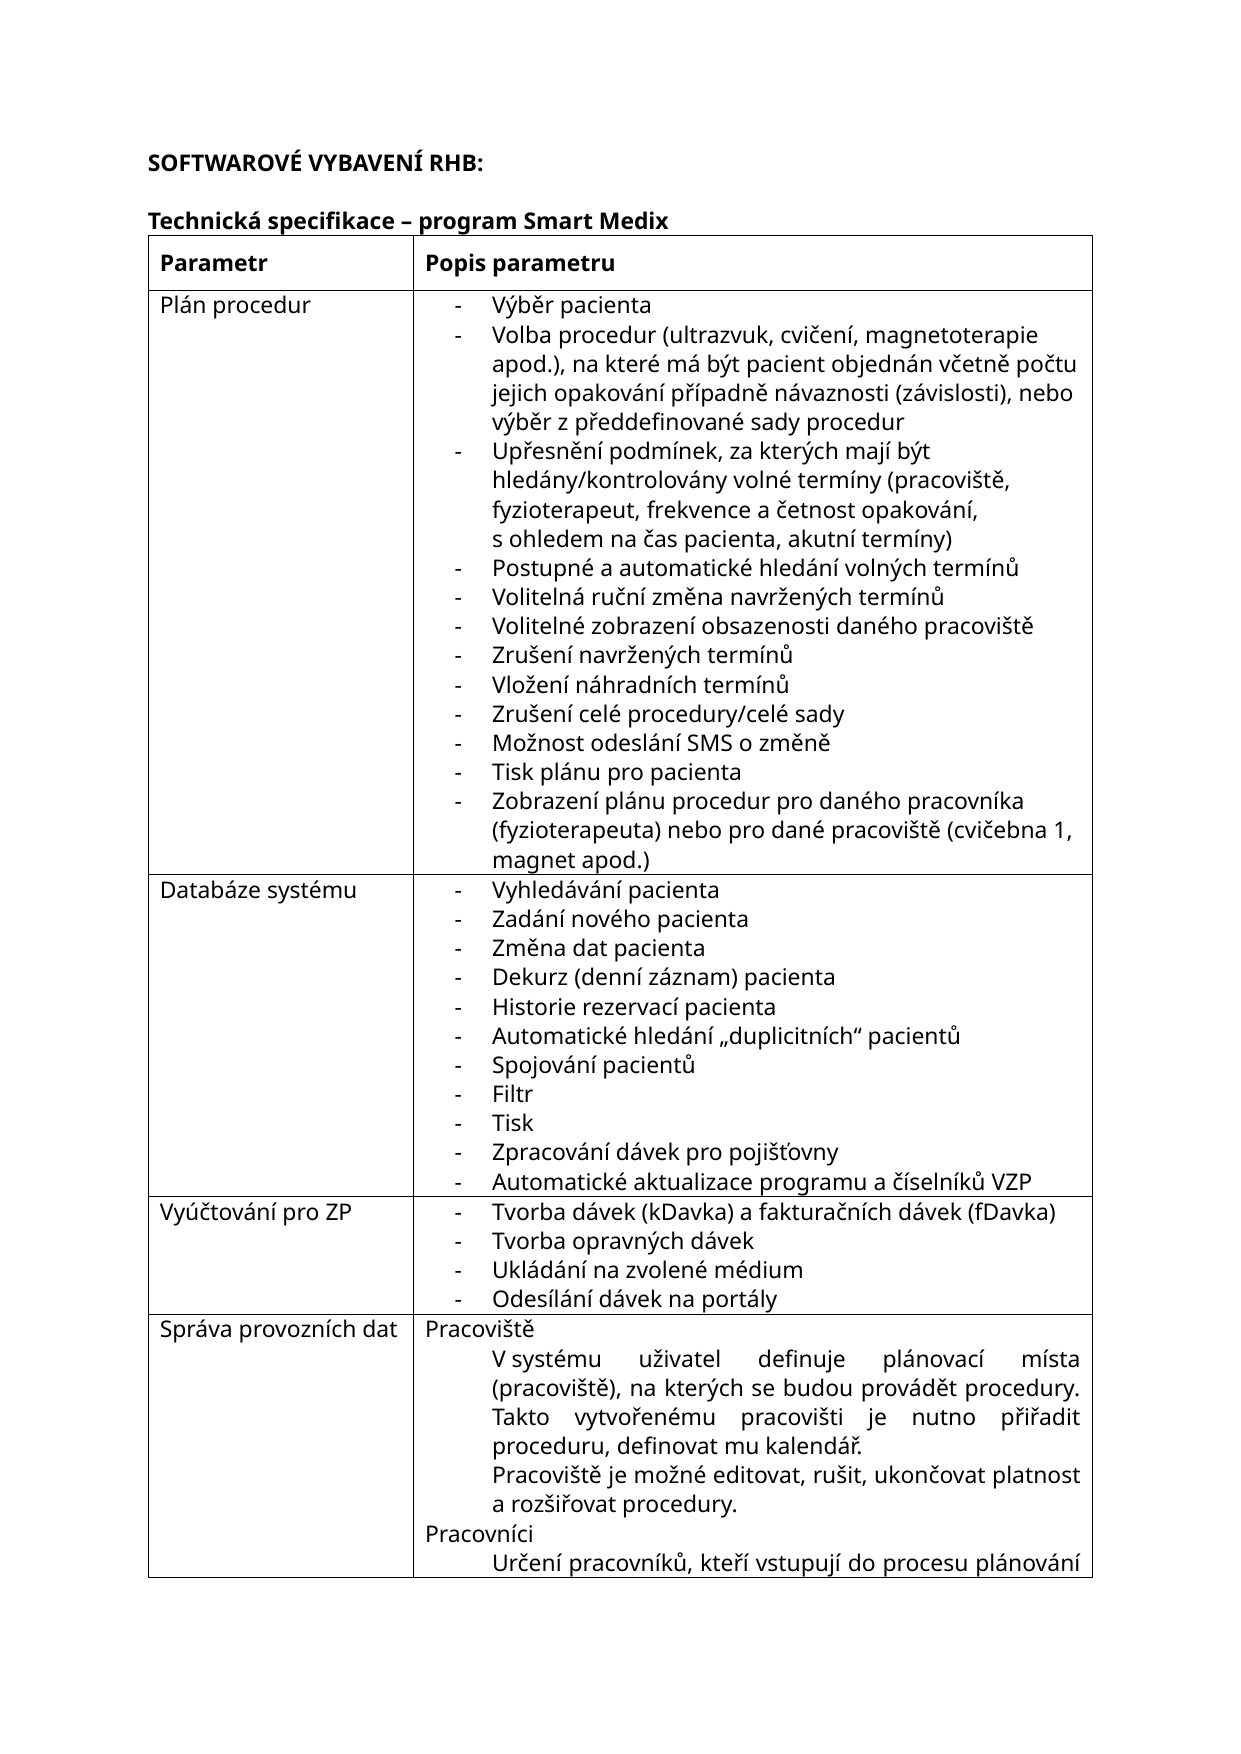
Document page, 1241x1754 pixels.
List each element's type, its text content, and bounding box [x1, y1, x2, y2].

table_cell Plán procedur [149, 291, 413, 874]
table_cell Vyhledávání pacienta Zadání nového pacienta Změna dat pacienta Dekurz (denní záznam) pacienta Historie rezervací pacienta Automatické hledání „duplicitních“ pacientů Spojování pacientů Filtr Tisk Zpracování dávek pro pojišťovny Automatické aktualizace programu a číselníků VZP [414, 875, 1092, 1196]
text SOFTWAROVÉ VYBAVENÍ RHB: [148, 148, 1092, 177]
table_cell Databáze systému [149, 875, 413, 1196]
table_cell Vyúčtování pro ZP [149, 1197, 413, 1313]
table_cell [414, 1315, 1092, 1577]
text Technická specifikace – program Smart Medix [148, 206, 1092, 235]
table_header Parametr [149, 236, 413, 289]
table_cell Výběr pacienta Volba procedur (ultrazvuk, cvičení, magnetoterapie apod.), na které má být pacient objednán včetně počtu jejich opakování případně návaznosti (závislosti), nebo výběr z předdefinované sady procedur Upřesnění podmínek, za kterých mají být hledány/kontrolovány volné termíny (pracoviště, fyzioterapeut, frekvence a četnost opakování, s ohledem na čas pacienta, akutní termíny) Postupné a automatické hledání volných termínů Volitelná ruční změna navržených termínů Volitelné zobrazení obsazenosti daného pracoviště Zrušení navržených termínů Vložení náhradních termínů Zrušení celé procedury/celé sady Možnost odeslání SMS o změně Tisk plánu pro pacienta Zobrazení plánu procedur pro daného pracovníka (fyzioterapeuta) nebo pro dané pracoviště (cvičebna 1, magnet apod.) [414, 291, 1092, 874]
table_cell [149, 1315, 413, 1577]
table_cell Tvorba dávek (kDavka) a fakturačních dávek (fDavka) Tvorba opravných dávek Ukládání na zvolené médium Odesílání dávek na portály [414, 1197, 1092, 1313]
table_header Popis parametru [414, 236, 1092, 289]
